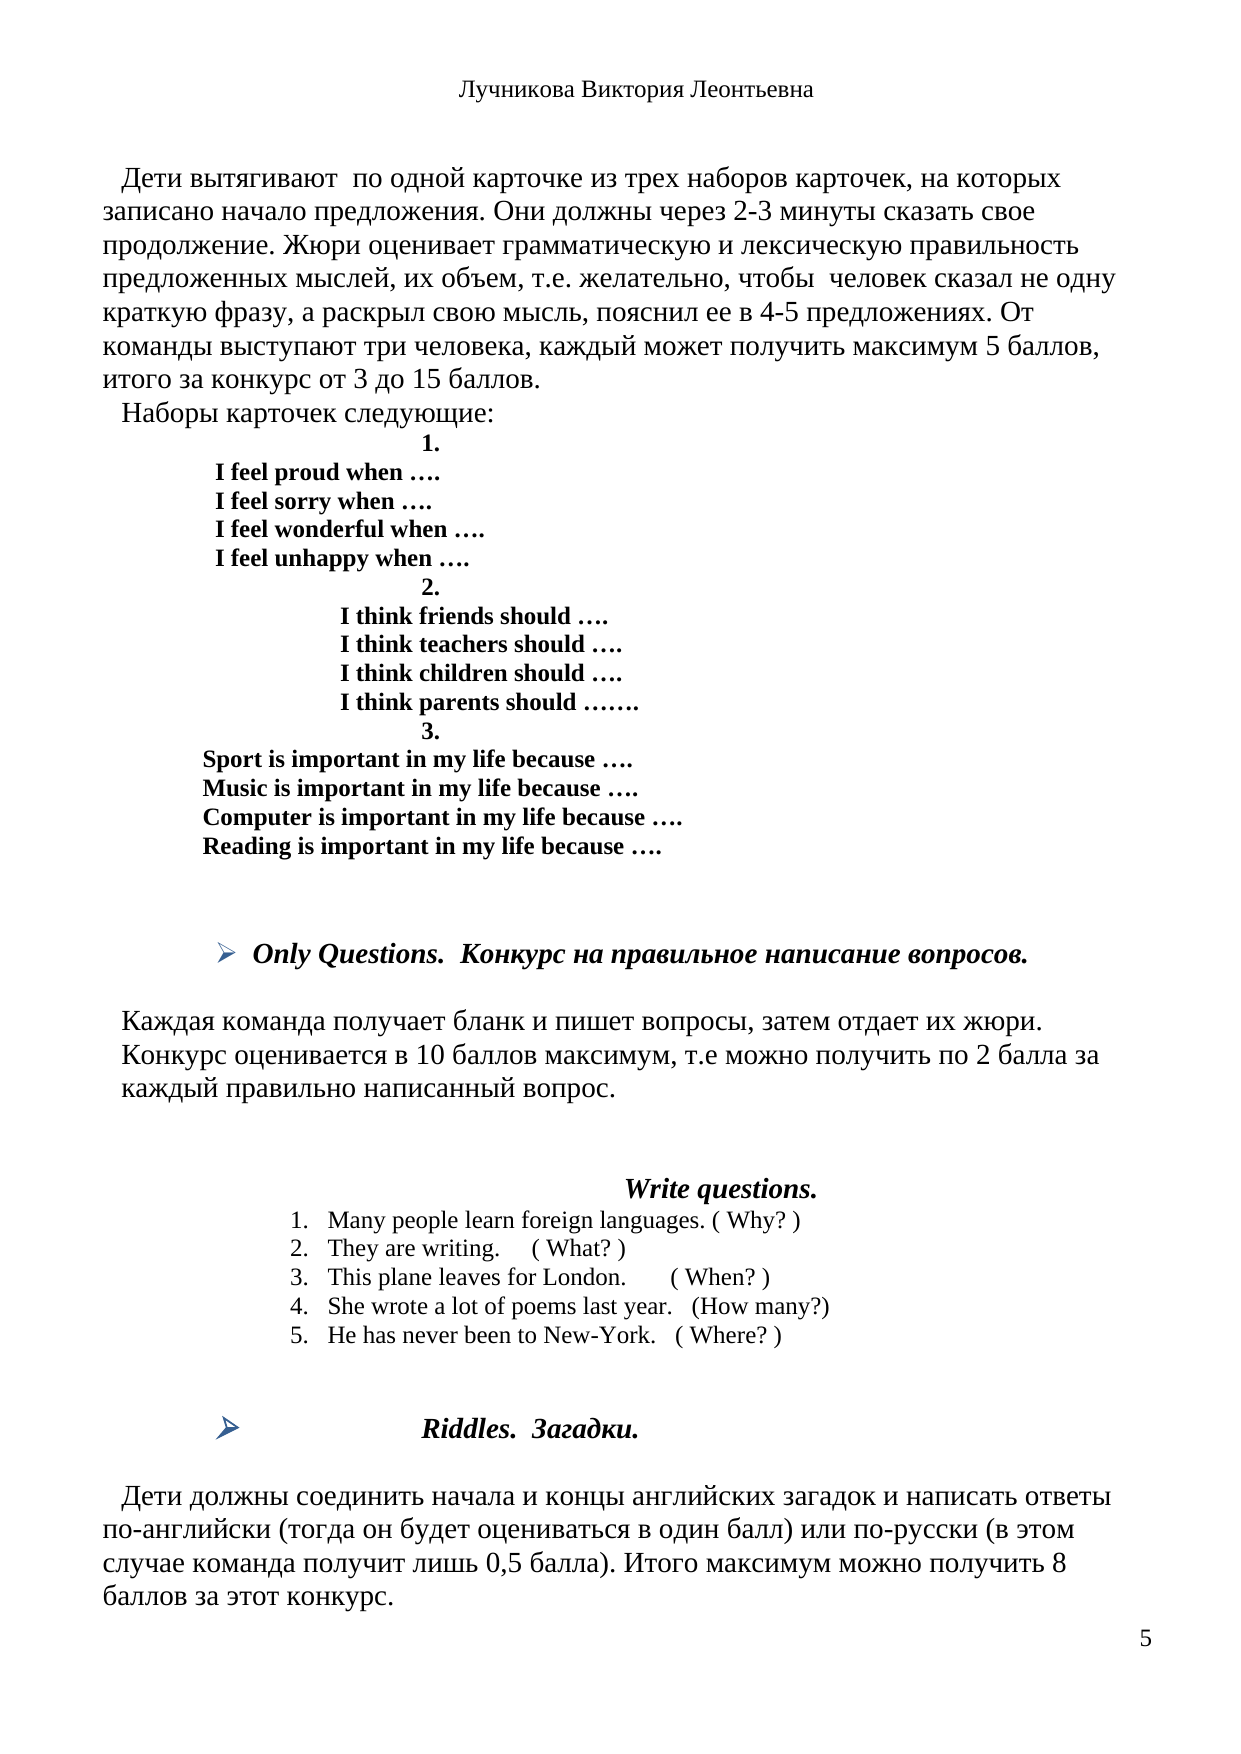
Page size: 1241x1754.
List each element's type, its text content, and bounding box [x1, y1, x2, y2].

text I think children should …. [177, 658, 1152, 687]
text Sport is important in my life because …. [177, 744, 1152, 773]
text Наборы карточек следующие: [102, 395, 1152, 428]
list They are writing. ( What? ) [290, 1233, 1152, 1262]
text Дети вытягивают по одной карточке из трех наборов карточек, на которых записано начало предложения. Они должны через 2-3 минуты сказать свое продолжение. Жюри оценивает грамматическую и лексическую правильность предложенных мыслей, их объем, т.е. желательно, чтобы человек сказал не одну краткую фразу, а раскрыл свою мысль, пояснил ее в 4-5 предложениях. От команды выступают три человека, каждый может получить максимум 5 баллов, итого за конкурс от 3 до 15 баллов. [102, 160, 1152, 395]
text Дети должны соединить начала и концы английских загадок и написать ответы по-английски (тогда он будет оцениваться в один балл) или по-русски (в этом случае команда получит лишь 0,5 балла). Итого максимум можно получить 8 баллов за этот конкурс. [102, 1478, 1152, 1612]
text is important in my life because …. [177, 831, 1152, 859]
list He has never been to New-York. ( Where? ) [290, 1320, 1152, 1348]
list Many people learn foreign languages. ( Why? ) [290, 1205, 1152, 1233]
text Music is important in my life because …. [177, 773, 1152, 802]
list Riddles. Загадки. [196, 1411, 1152, 1444]
text I think friends should …. [215, 601, 1152, 629]
text I think parents should ……. [215, 687, 1152, 716]
list Only Questions. Конкурс на правильное написание вопросов. [215, 936, 1152, 970]
text I feel proud when …. [215, 457, 1152, 486]
text I feel sorry when …. [215, 486, 1152, 514]
text I feel unhappy when …. [215, 543, 1152, 572]
list This plane leaves for . ( When? ) [290, 1262, 1152, 1291]
list She wrote a lot of poems last year. (How many?) [290, 1291, 1152, 1320]
text I feel wonderful when …. [215, 514, 1152, 543]
text Computer is important in my life because …. [177, 802, 1152, 831]
text I think teachers should …. [215, 629, 1152, 658]
text Write questions. [290, 1171, 1152, 1205]
text Каждая команда получает бланк и пишет вопросы, затем отдает их жюри. Конкурс оценивается в 10 баллов максимум, т.е можно получить по 2 балла за каждый правильно написанный вопрос. [121, 1003, 1152, 1104]
